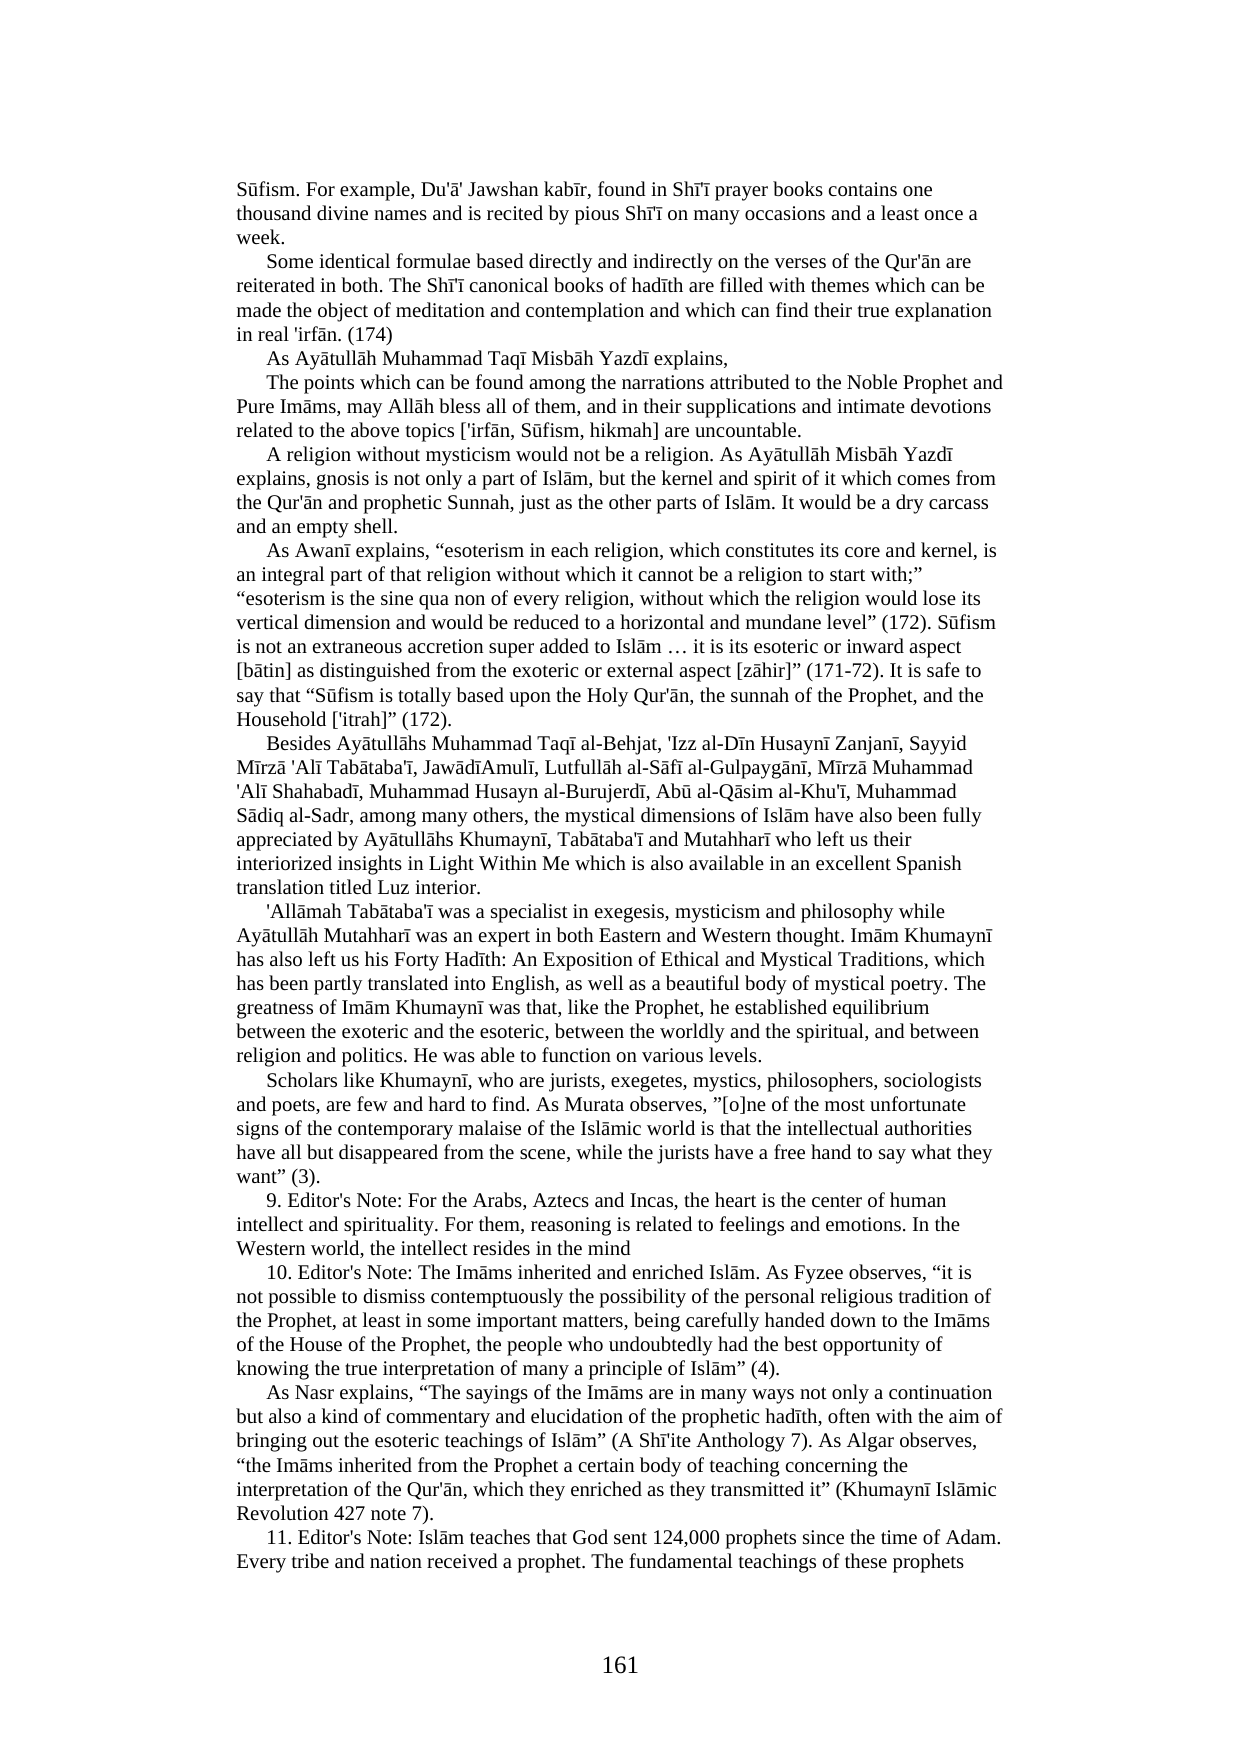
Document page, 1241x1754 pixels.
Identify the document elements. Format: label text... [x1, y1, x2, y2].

text Some identical formulae based directly and indirectly on the verses of the Qur'ān are reiterated in both. The Shī'ī canonical books of hadīth are filled with themes which can be made the object of meditation and contemplation and which can find their true explanation in real 'irfān. (174) [236, 249, 1004, 346]
text Scholars like Khumaynī, who are jurists, exegetes, mystics, philosophers, sociologists and poets, are few and hard to find. As Murata observes, ”[o]ne of the most unfortunate signs of the contemporary malaise of the Islāmic world is that the intellectual authorities have all but disappeared from the scene, while the jurists have a free hand to say what they want” (3). [236, 1067, 1004, 1188]
text As Awanī explains, “esoterism in each religion, which constitutes its core and kernel, is an integral part of that religion without which it cannot be a religion to start with;” “esoterism is the sine qua non of every religion, without which the religion would lose its vertical dimension and would be reduced to a horizontal and mundane level” (172). Sūfism is not an extraneous accretion super added to Islām … it is its esoteric or inward aspect [bātin] as distinguished from the exoteric or external aspect [zāhir]” (171-72). It is safe to say that “Sūfism is totally based upon the Holy Qur'ān, the sunnah of the Prophet, and the Household ['itrah]” (172). [236, 538, 1004, 731]
text The points which can be found among the narrations attributed to the Noble Prophet and Pure Imāms, may Allāh bless all of them, and in their supplications and intimate devotions related to the above topics ['irfān, Sūfism, hikmah] are uncountable. [236, 370, 1004, 442]
text 9. Editor's Note: For the Arabs, Aztecs and Incas, the heart is the center of human intellect and spirituality. For them, reasoning is related to feelings and emotions. In the Western world, the intellect resides in the mind [236, 1188, 1004, 1260]
text As Nasr explains, “The sayings of the Imāms are in many ways not only a continuation but also a kind of commentary and elucidation of the prophetic hadīth, often with the aim of bringing out the esoteric teachings of Islām” (A Shī'ite Anthology 7). As Algar observes, “the Imāms inherited from the Prophet a certain body of teaching concerning the interpretation of the Qur'ān, which they enriched as they transmitted it” (Khumaynī Islāmic Revolution 427 note 7). [236, 1380, 1004, 1525]
text As Ayātullāh Muhammad Taqī Misbāh Yazdī explains, [236, 346, 1004, 370]
text Besides Ayātullāhs Muhammad Taqī al-Behjat, 'Izz al-Dīn Husaynī Zanjanī, Sayyid Mīrzā 'Alī Tabātaba'ī, JawādīAmulī, Lutfullāh al-Sāfī al-Gulpaygānī, Mīrzā Muhammad 'Alī Shahabadī, Muhammad Husayn al-Burujerdī, Abū al-Qāsim al-Khu'ī, Muhammad Sādiq al-Sadr, among many others, the mystical dimensions of Islām have also been fully appreciated by Ayātullāhs Khumaynī, Tabātaba'ī and Mutahharī who left us their interiorized insights in Light Within Me which is also available in an excellent Spanish translation titled Luz interior. [236, 731, 1004, 899]
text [236, 1525, 1004, 1573]
text 'Allāmah Tabātaba'ī was a specialist in exegesis, mysticism and philosophy while Ayātullāh Mutahharī was an expert in both Eastern and Western thought. Imām Khumaynī has also left us his Forty Hadīth: An Exposition of Ethical and Mystical Traditions, which has been partly translated into English, as well as a beautiful body of mystical poetry. The greatness of Imām Khumaynī was that, like the Prophet, he established equilibrium between the exoteric and the esoteric, between the worldly and the spiritual, and between religion and politics. He was able to function on various levels. [236, 899, 1004, 1067]
text 10. Editor's Note: The Imāms inherited and enriched Islām. As Fyzee observes, “it is not possible to dismiss contemptuously the possibility of the personal religious tradition of the Prophet, at least in some important matters, being carefully handed down to the Imāms of the House of the Prophet, the people who undoubtedly had the best opportunity of knowing the true interpretation of many a principle of Islām” (4). [236, 1260, 1004, 1380]
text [236, 177, 1004, 249]
text A religion without mysticism would not be a religion. As Ayātullāh Misbāh Yazdī explains, gnosis is not only a part of Islām, but the kernel and spirit of it which comes from the Qur'ān and prophetic Sunnah, just as the other parts of Islām. It would be a dry carcass and an empty shell. [236, 442, 1004, 538]
